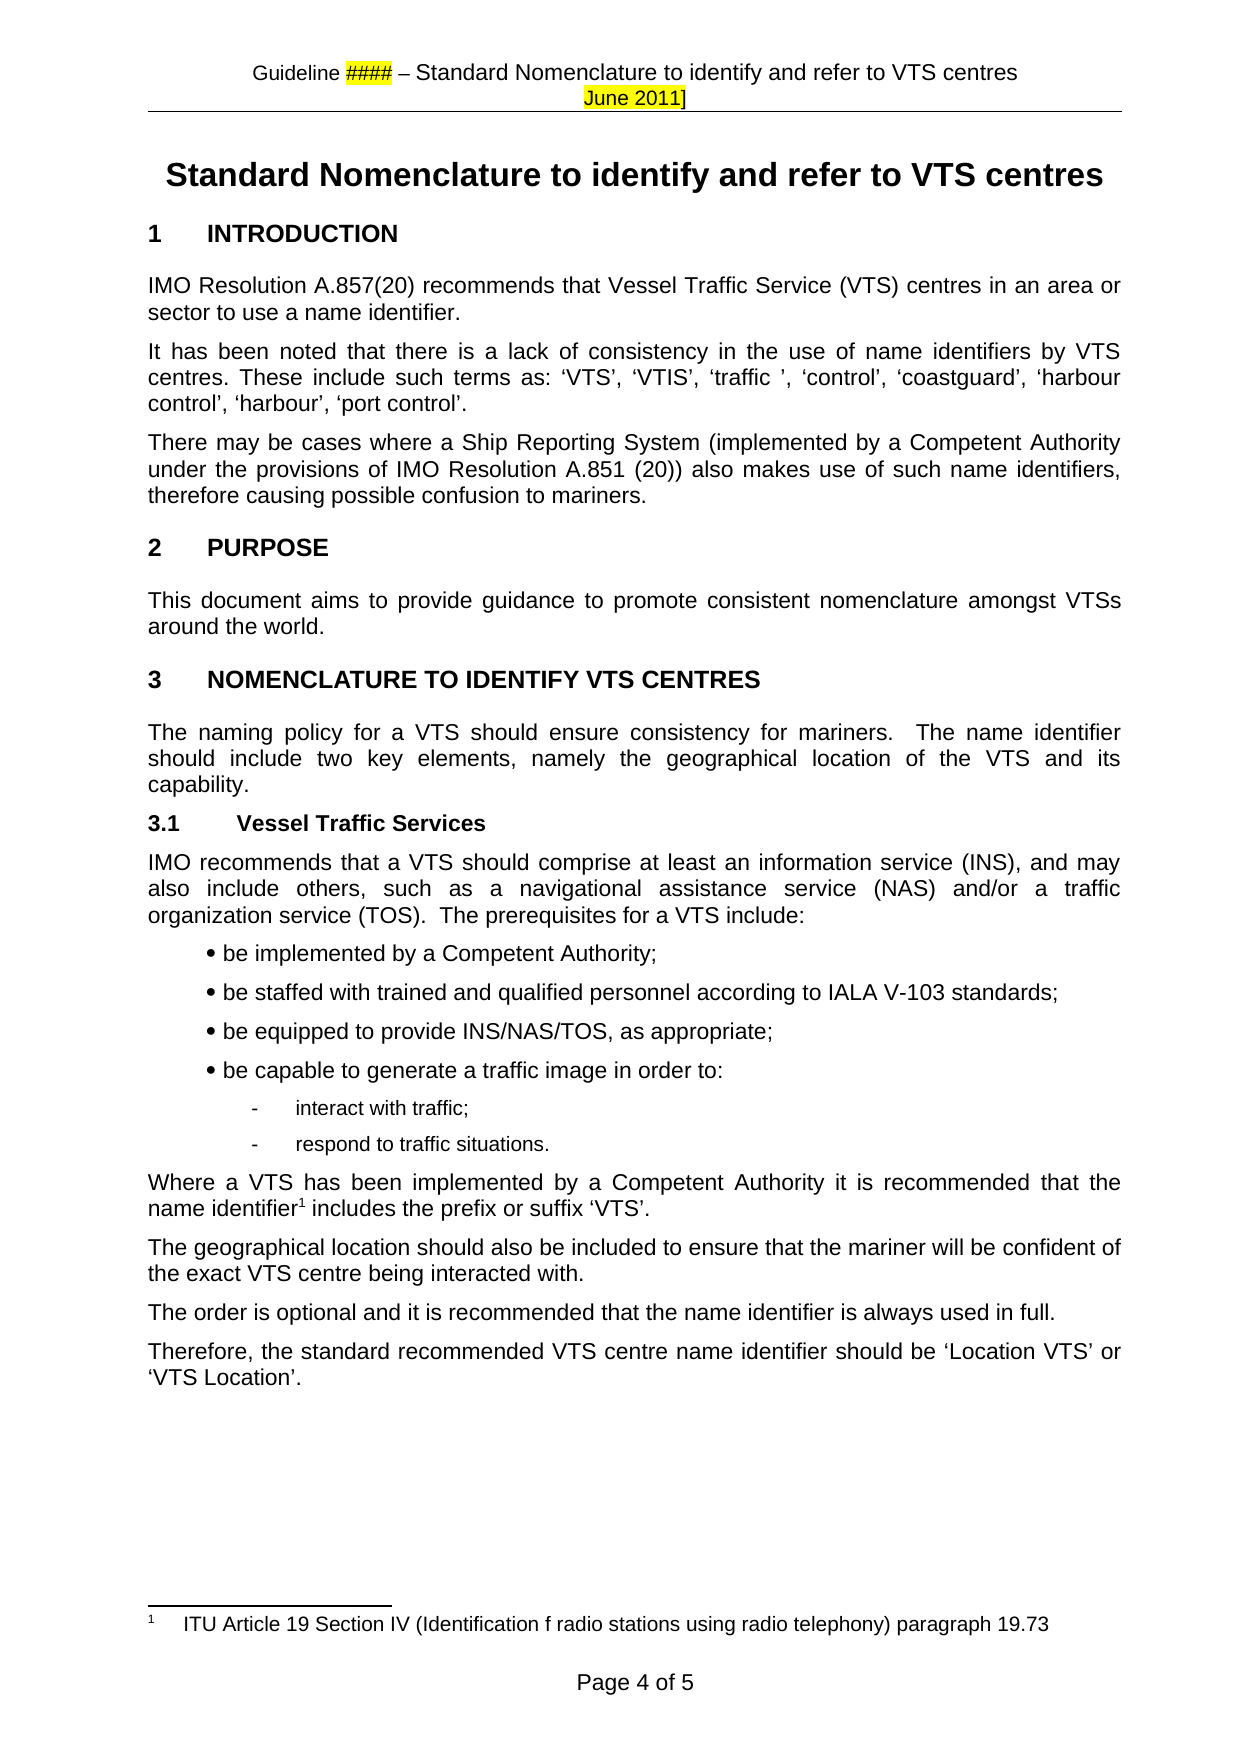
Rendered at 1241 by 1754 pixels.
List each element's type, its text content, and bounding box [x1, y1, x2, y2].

text This document aims to provide guidance to promote consistent nomenclature amongst VTSs around the world. [148, 587, 1122, 640]
text be equipped to provide INS/NAS/TOS, as appropriate; [207, 1018, 1122, 1044]
list interact with traffic; [251, 1096, 1122, 1120]
text Where a has been implemented by a Competent Authority it is recommended that the name identifier includes the prefix or suffix ‘VTS’. [148, 1169, 1122, 1221]
subtitle INTRODUCTION [148, 219, 1122, 247]
text The geographical location should also be included to ensure that the mariner will be confident of the exact centre being interacted with. [148, 1234, 1122, 1287]
title Standard Nomenclature to identify and refer to centres [148, 155, 1122, 194]
text There may be cases where a Ship Reporting System (implemented by a Competent Authority under the provisions of Resolution A.851 (20)) also makes use of such name identifiers, therefore causing possible confusion to mariners. [148, 429, 1122, 508]
text Therefore, the standard recommended centre name identifier should be ‘Location VTS’ or ‘ Location’. [148, 1338, 1122, 1391]
subtitle PURPOSE [148, 533, 1122, 562]
text Resolution A.857(20) recommends that Vessel Traffic Service () centres in an area or sector to use a name identifier. [148, 272, 1122, 325]
subtitle NOMENCLATURE to Identify CENTRES [148, 665, 1122, 693]
text The naming policy for a should ensure consistency for mariners. The name identifier should include two key elements, namely the geographical location of the and its capability. [148, 718, 1122, 797]
text be implemented by a Competent Authority; [207, 940, 1122, 967]
text It has been noted that there is a lack of consistency in the use of name identifiers by centres. These include such terms as: ‘’, ‘VTIS’, ‘traffic ’, ‘control’, ‘coastguard’, ‘harbour control’, ‘harbour’, ‘port control’. [148, 338, 1122, 417]
list respond to traffic situations. [251, 1132, 1122, 1156]
text be staffed with trained and qualified personnel according to IALA V-103 standards; [207, 979, 1122, 1006]
text The order is optional and it is recommended that the name identifier is always used in full. [148, 1299, 1122, 1326]
subtitle Vessel Traffic Services [148, 810, 1122, 836]
text IMO recommends that a should comprise at least an information service (), and may also include others, such as a navigational assistance service (NAS) and/or a traffic organization service (TOS). The prerequisites for a VTS include: [148, 849, 1122, 928]
text be capable to generate a traffic image in order to: [207, 1057, 1122, 1083]
